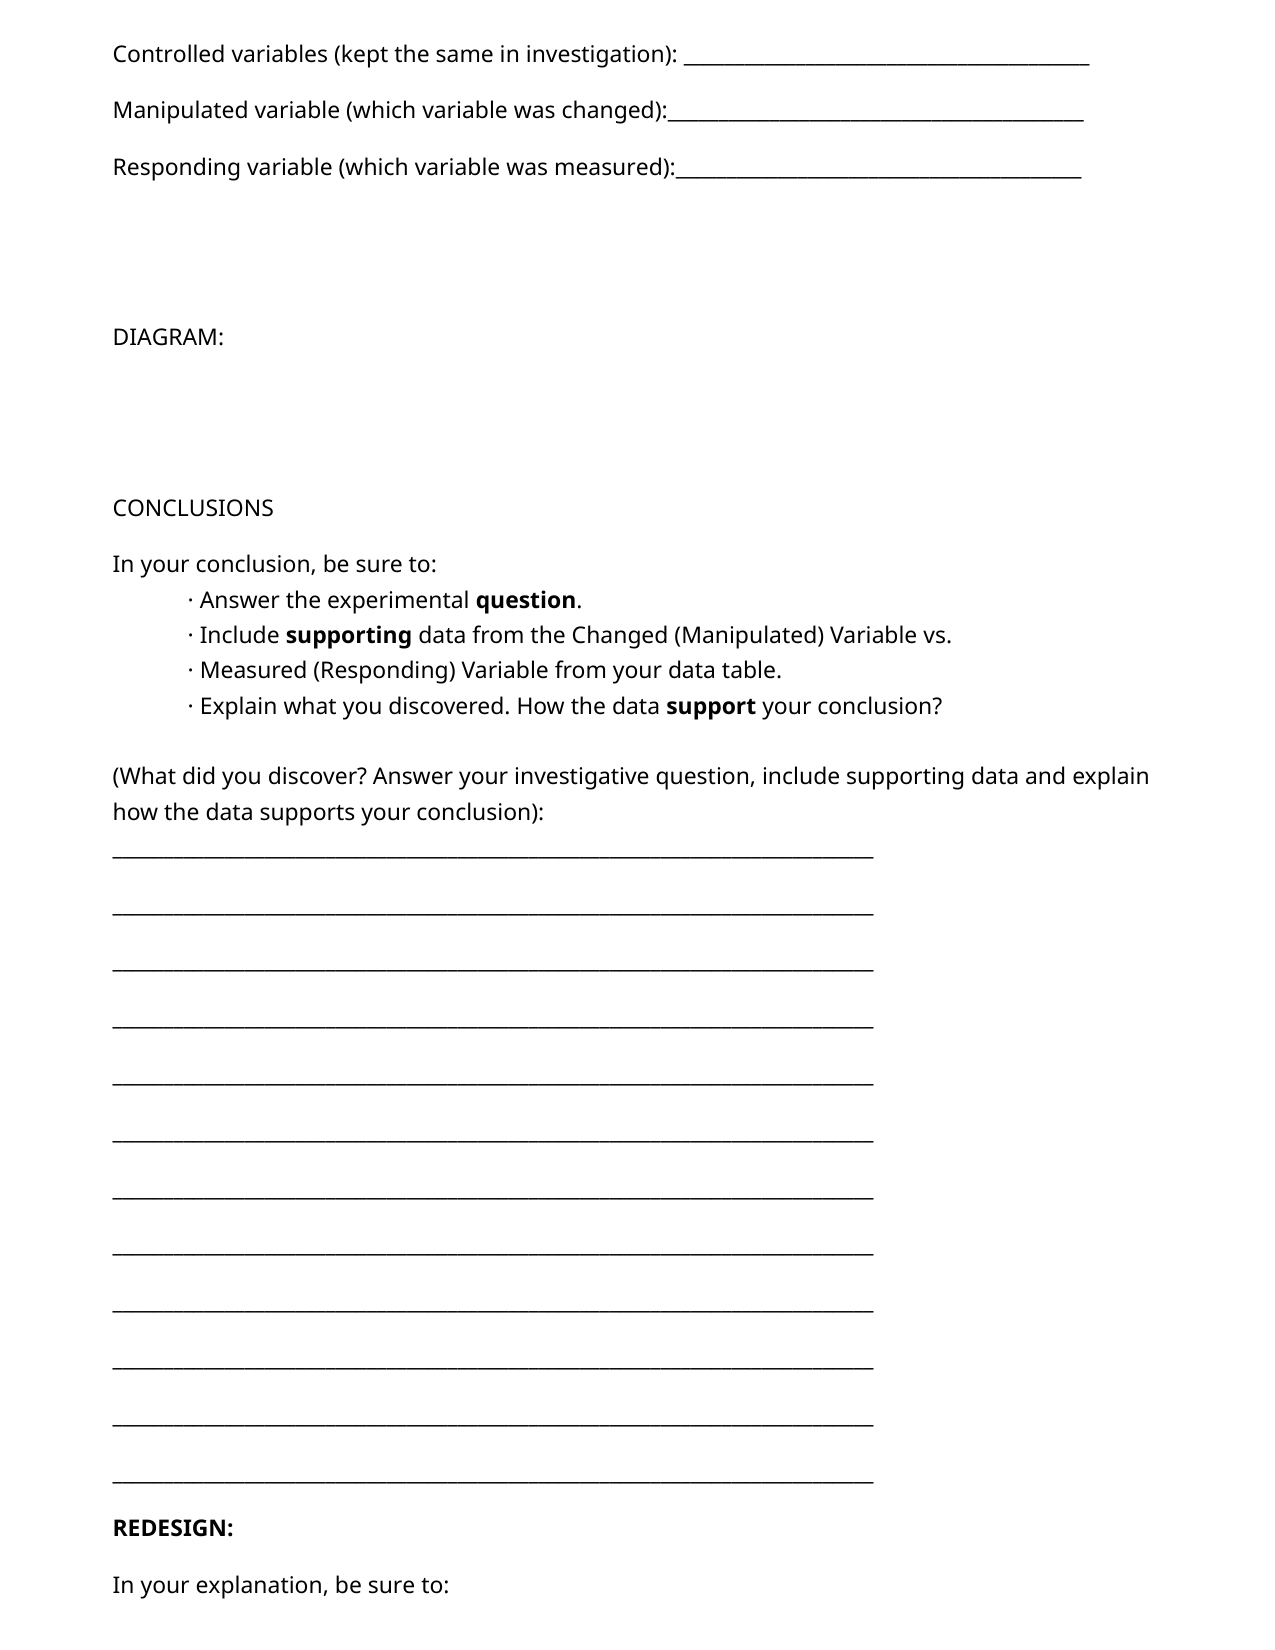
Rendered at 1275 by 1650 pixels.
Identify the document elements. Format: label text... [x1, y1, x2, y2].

text ___________________________________________________________________________ [112, 1342, 1162, 1373]
text Controlled variables (kept the same in investigation): ________________________________________ [112, 37, 1162, 69]
text · Answer the experimental question. [112, 584, 1162, 615]
text Manipulated variable (which variable was changed):_________________________________________ [112, 94, 1162, 126]
text ___________________________________________________________________________ [112, 944, 1162, 976]
text · Measured (Responding) Variable from your data table. [112, 654, 1162, 686]
text ___________________________________________________________________________ [112, 831, 1162, 862]
text Conclusions [112, 492, 1162, 523]
text ___________________________________________________________________________ [112, 1058, 1162, 1089]
text ___________________________________________________________________________ [112, 1285, 1162, 1316]
text Responding variable (which variable was measured):________________________________________ [112, 151, 1162, 182]
text REDESIGN: [112, 1512, 1162, 1543]
text ___________________________________________________________________________ [112, 1399, 1162, 1430]
text · Explain what you discovered. How the data support your conclusion? (What did you discover? Answer your investigative question, include supporting data and explain how the data supports your conclusion): [112, 690, 1162, 827]
text · Include supporting data from the Changed (Manipulated) Variable vs. [112, 619, 1162, 650]
text ___________________________________________________________________________ [112, 1001, 1162, 1032]
text ___________________________________________________________________________ [112, 1172, 1162, 1203]
text ___________________________________________________________________________ [112, 1455, 1162, 1487]
text Diagram: [112, 321, 1162, 353]
text In your conclusion, be sure to: [112, 548, 1162, 580]
text ___________________________________________________________________________ [112, 888, 1162, 919]
text In your explanation, be sure to: [112, 1569, 1162, 1600]
text ___________________________________________________________________________ [112, 1115, 1162, 1146]
text ___________________________________________________________________________ [112, 1228, 1162, 1259]
